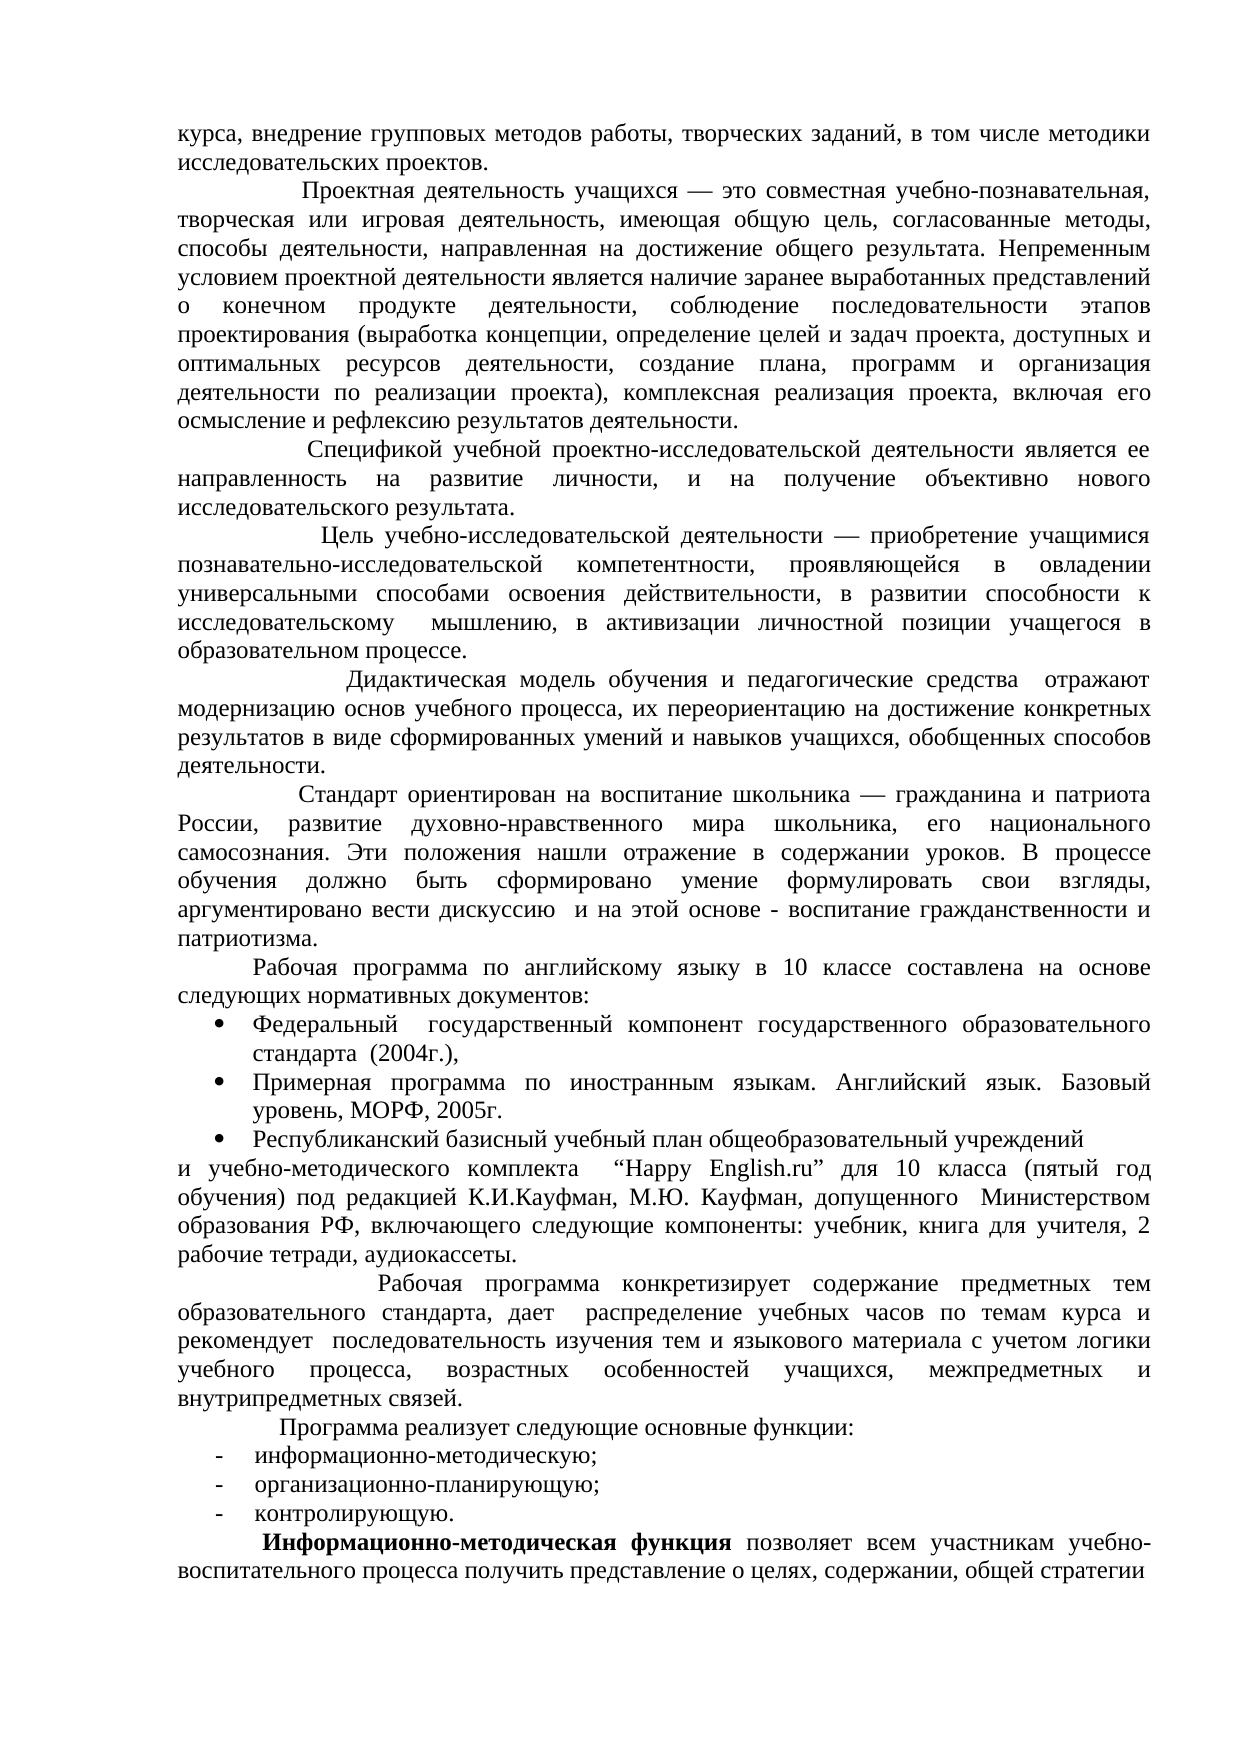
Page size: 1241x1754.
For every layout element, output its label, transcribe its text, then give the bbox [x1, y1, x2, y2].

text - контролирующую. [177, 1498, 1152, 1527]
list Примерная программа по иностранным языкам. Английский язык. Базовый уровень, МОРФ, 2005г. [215, 1067, 1152, 1124]
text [177, 118, 1152, 176]
text Спецификой учебной проектно-исследовательской деятельности является ее направленность на развитие личности, и на получение объективно нового исследовательского результата. [177, 434, 1152, 521]
text Дидактическая модель обучения и педагогические средства отражают модернизацию основ учебного процесса, их переориентацию на достижение конкретных результатов в виде сформированных умений и навыков учащихся, обобщенных способов деятельности. [177, 664, 1152, 779]
list Федеральный государственный компонент государственного образовательного стандарта (2004г.), [215, 1009, 1152, 1067]
text Рабочая программа по английскому языку в 10 классе составлена на основе следующих нормативных документов: [177, 952, 1152, 1009]
text Цель учебно-исследовательской деятельности — приобретение учащимися познавательно-исследовательской компетентности, проявляющейся в овладении универсальными способами освоения действительности, в развитии способности к исследовательскому мышлению, в активизации личностной позиции учащегося в образовательном процессе. [177, 521, 1152, 664]
text Стандарт ориентирован на воспитание школьника — гражданина и патриота России, развитие духовно-нравственного мира школьника, его национального самосознания. Эти положения нашли отражение в содержании уроков. В процессе обучения должно быть сформировано умение формулировать свои взгляды, аргументировано вести дискуссию и на этой основе - воспитание гражданственности и патриотизма. [177, 779, 1152, 952]
text Проектная деятельность учащихся — это совместная учебно-познавательная, творческая или игровая деятельность, имеющая общую цель, согласованные методы, способы деятельности, направленная на достижение общего результата. Непременным условием проектной деятельности является наличие заранее выработанных представлений о конечном продукте деятельности, соблюдение последовательности этапов проектирования (выработка концепции, определение целей и задач проекта, доступных и оптимальных ресурсов деятельности, создание плана, программ и организация деятельности по реализации проекта), комплексная реализация проекта, включая его осмысление и рефлексию результатов деятельности. [177, 176, 1152, 434]
text - организационно-планирующую; [177, 1469, 1152, 1498]
list Республиканский базисный учебный план общеобразовательный учреждений [215, 1124, 1152, 1153]
text Программа реализует следующие основные функции: [177, 1412, 1152, 1441]
text - информационно-методическую; [177, 1441, 1152, 1469]
text Рабочая программа конкретизирует содержание предметных тем образовательного стандарта, дает распределение учебных часов по темам курса и рекомендует последовательность изучения тем и языкового материала с учетом логики учебного процесса, возрастных особенностей учащихся, межпредметных и внутрипредметных связей. [177, 1268, 1152, 1412]
text и учебно-методического комплекта “Happy English.ru” для 10 класса (пятый год обучения) под редакцией К.И.Кауфман, М.Ю. Кауфман, допущенного Министерством образования РФ, включающего следующие компоненты: учебник, книга для учителя, 2 рабочие тетради, аудиокассеты. [177, 1153, 1152, 1268]
text Информационно-методическая функция позволяет всем участникам учебно- воспитательного процесса получить представление о целях, содержании, общей стратегии [177, 1527, 1152, 1584]
